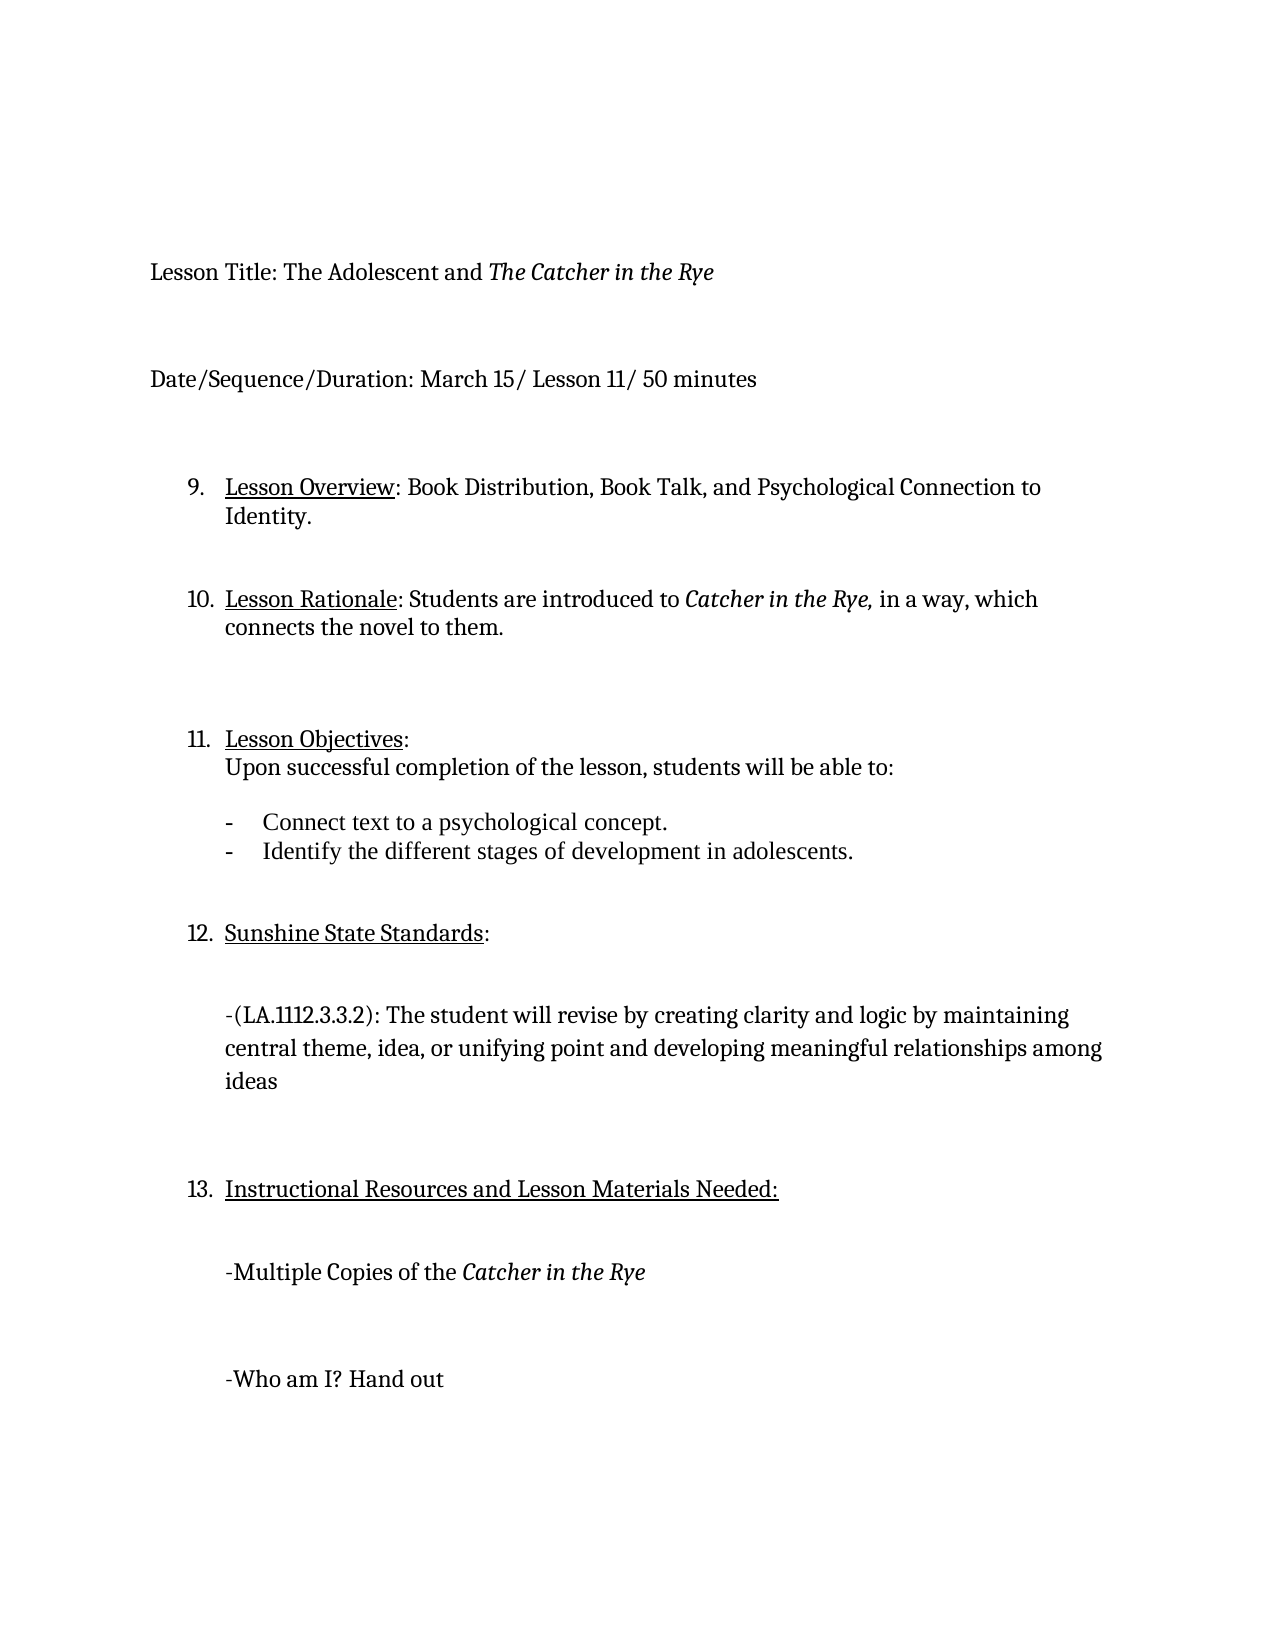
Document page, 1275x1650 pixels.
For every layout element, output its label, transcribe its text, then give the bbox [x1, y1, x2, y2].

text Upon successful completion of the lesson, students will be able to: [225, 753, 1125, 782]
text Date/Sequence/Duration: March 15/ Lesson 11/ 50 minutes [150, 365, 1125, 394]
text -Multiple Copies of the Catcher in the Rye [225, 1257, 1125, 1286]
list Identify the different stages of development in adolescents. [225, 836, 1125, 865]
text -Who am I? Hand out [225, 1365, 1125, 1394]
list Sunshine State Standards: [187, 918, 1125, 947]
list Instructional Resources and Lesson Materials Needed: [187, 1175, 1125, 1204]
list Connect text to a psychological concept. [225, 807, 1125, 836]
text -(LA.1112.3.3.2): The student will revise by creating clarity and logic by maintaining central theme, idea, or unifying point and developing meaningful relationships among ideas [225, 1001, 1125, 1096]
list Lesson Objectives: [187, 724, 1125, 753]
list Lesson Rationale: Students are introduced to Catcher in the Rye, in a way, which connects the novel to them. [187, 584, 1125, 642]
list Lesson Overview: Book Distribution, Book Talk, and Psychological Connection to Identity. [187, 473, 1125, 531]
text Lesson Title: The Adolescent and The Catcher in the Rye [150, 258, 1125, 286]
